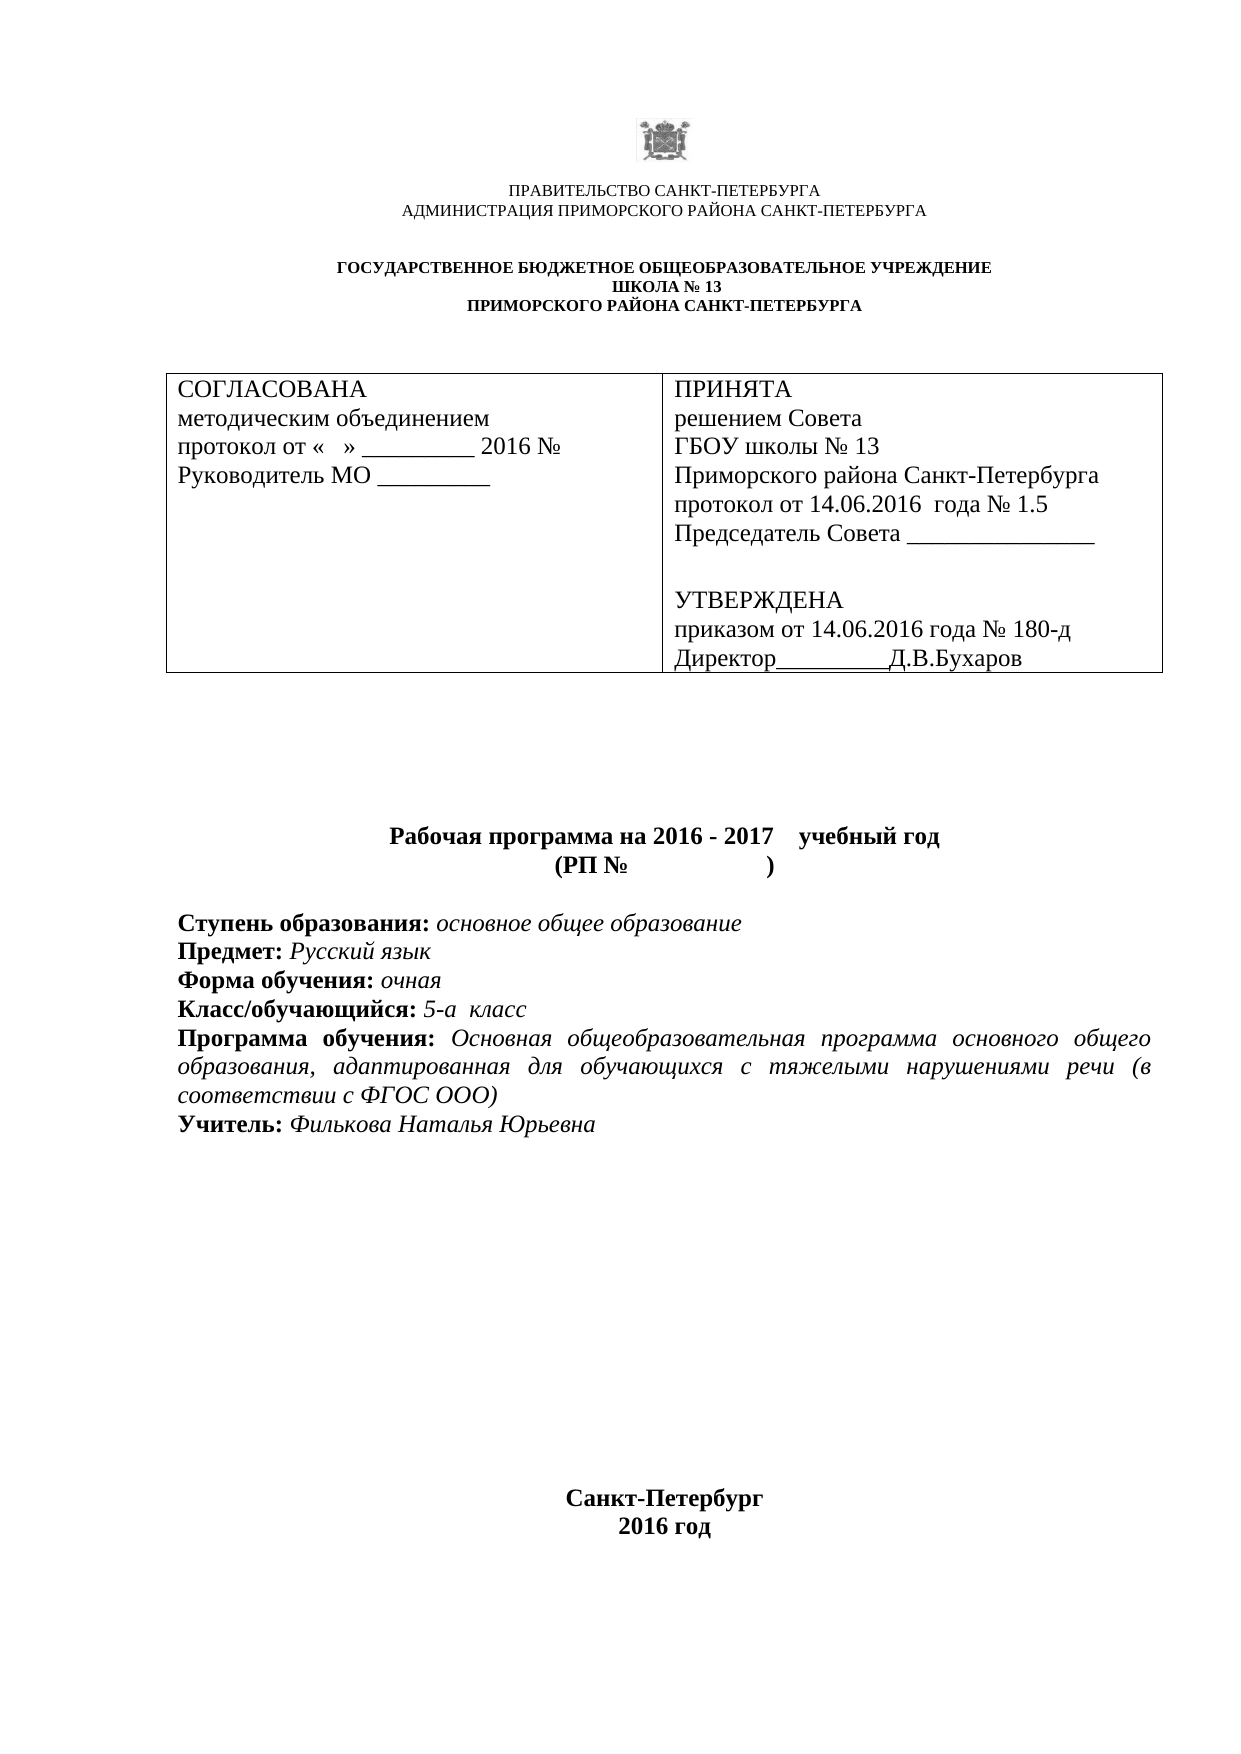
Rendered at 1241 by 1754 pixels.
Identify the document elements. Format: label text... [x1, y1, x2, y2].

text Санкт-Петербург [177, 1483, 1152, 1511]
text Ступень образования: основное общее образование [177, 908, 1152, 936]
text ГОСУДАРСТВЕННОЕ БЮДЖЕТНОЕ ОБЩЕОБРАЗОВАТЕЛЬНОЕ УЧРЕЖДЕНИЕ [177, 258, 1152, 277]
text (РП № ) [177, 850, 1152, 879]
text Предмет: Русский язык [177, 936, 1152, 965]
text ПРАВИТЕЛЬСТВО САНКТ-ПЕТЕРБУРГА [177, 181, 1152, 200]
text Рабочая программа на 2016 - 2017 учебный год [177, 821, 1152, 850]
text 2016 год [177, 1511, 1152, 1540]
picture [636, 118, 693, 162]
table_header СОГЛАСОВАНА методическим объединением протокол от « » _________ 2016 № Руководитель МО _________ [167, 374, 662, 672]
text Класс/обучающийся: 5-а класс [177, 994, 1152, 1023]
text АДМИНИСТРАЦИЯ ПРИМОРСКОГО РАЙОНА САНКТ-ПЕТЕРБУРГА [177, 200, 1152, 219]
table_header ПРИНЯТА решением Совета ГБОУ школы № 13 Приморского района Санкт-Петербурга протокол от 14.06.2016 года № 1.5 Председатель Совета _______________ УТВЕРЖДЕНА приказом от 14.06.2016 года № 180-д Директор_________Д.В.Бухаров [663, 374, 1162, 672]
text Учитель: Филькова Наталья Юрьевна [177, 1109, 1152, 1138]
text Программа обучения: Основная общеобразовательная программа основного общего образования, адаптированная для обучающихся с тяжелыми нарушениями речи (в соответствии с ФГОС ООО) [177, 1023, 1152, 1109]
text Форма обучения: очная [177, 965, 1152, 994]
text ПРИМОРСКОГО РАЙОНА САНКТ-ПЕТЕРБУРГА [177, 296, 1152, 315]
text ШКОЛА № 13 [177, 277, 1152, 296]
